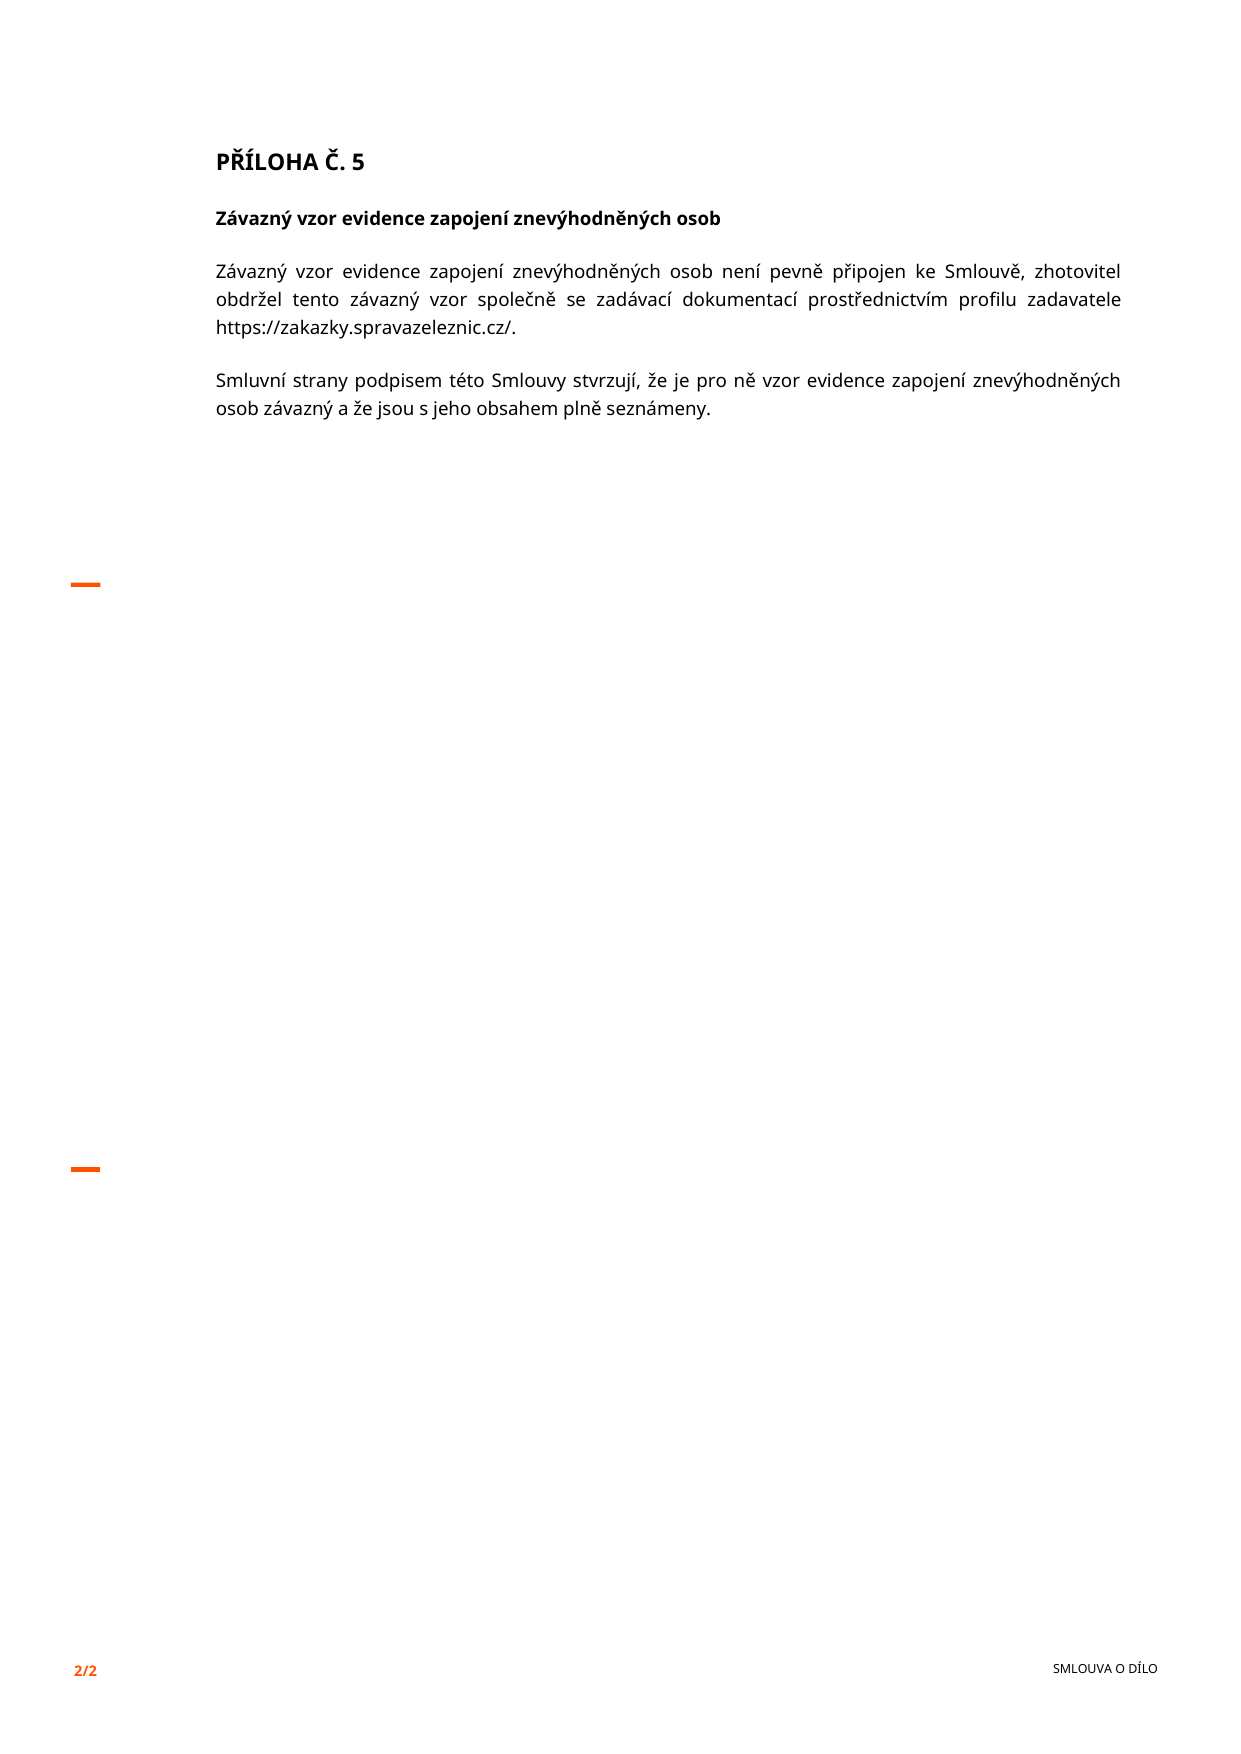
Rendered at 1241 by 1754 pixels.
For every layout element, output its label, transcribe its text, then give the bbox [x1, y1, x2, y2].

text Příloha č. 5 [216, 146, 1122, 177]
text Závazný vzor evidence zapojení znevýhodněných osob není pevně připojen ke Smlouvě, zhotovitel obdržel tento závazný vzor společně se zadávací dokumentací prostřednictvím profilu zadavatele https://zakazky.spravazeleznic.cz/. [216, 258, 1122, 339]
text Závazný vzor evidence zapojení znevýhodněných osob [216, 205, 1122, 231]
text Smluvní strany podpisem této Smlouvy stvrzují, že je pro ně vzor evidence zapojení znevýhodněných osob závazný a že jsou s jeho obsahem plně seznámeny. [216, 367, 1122, 421]
